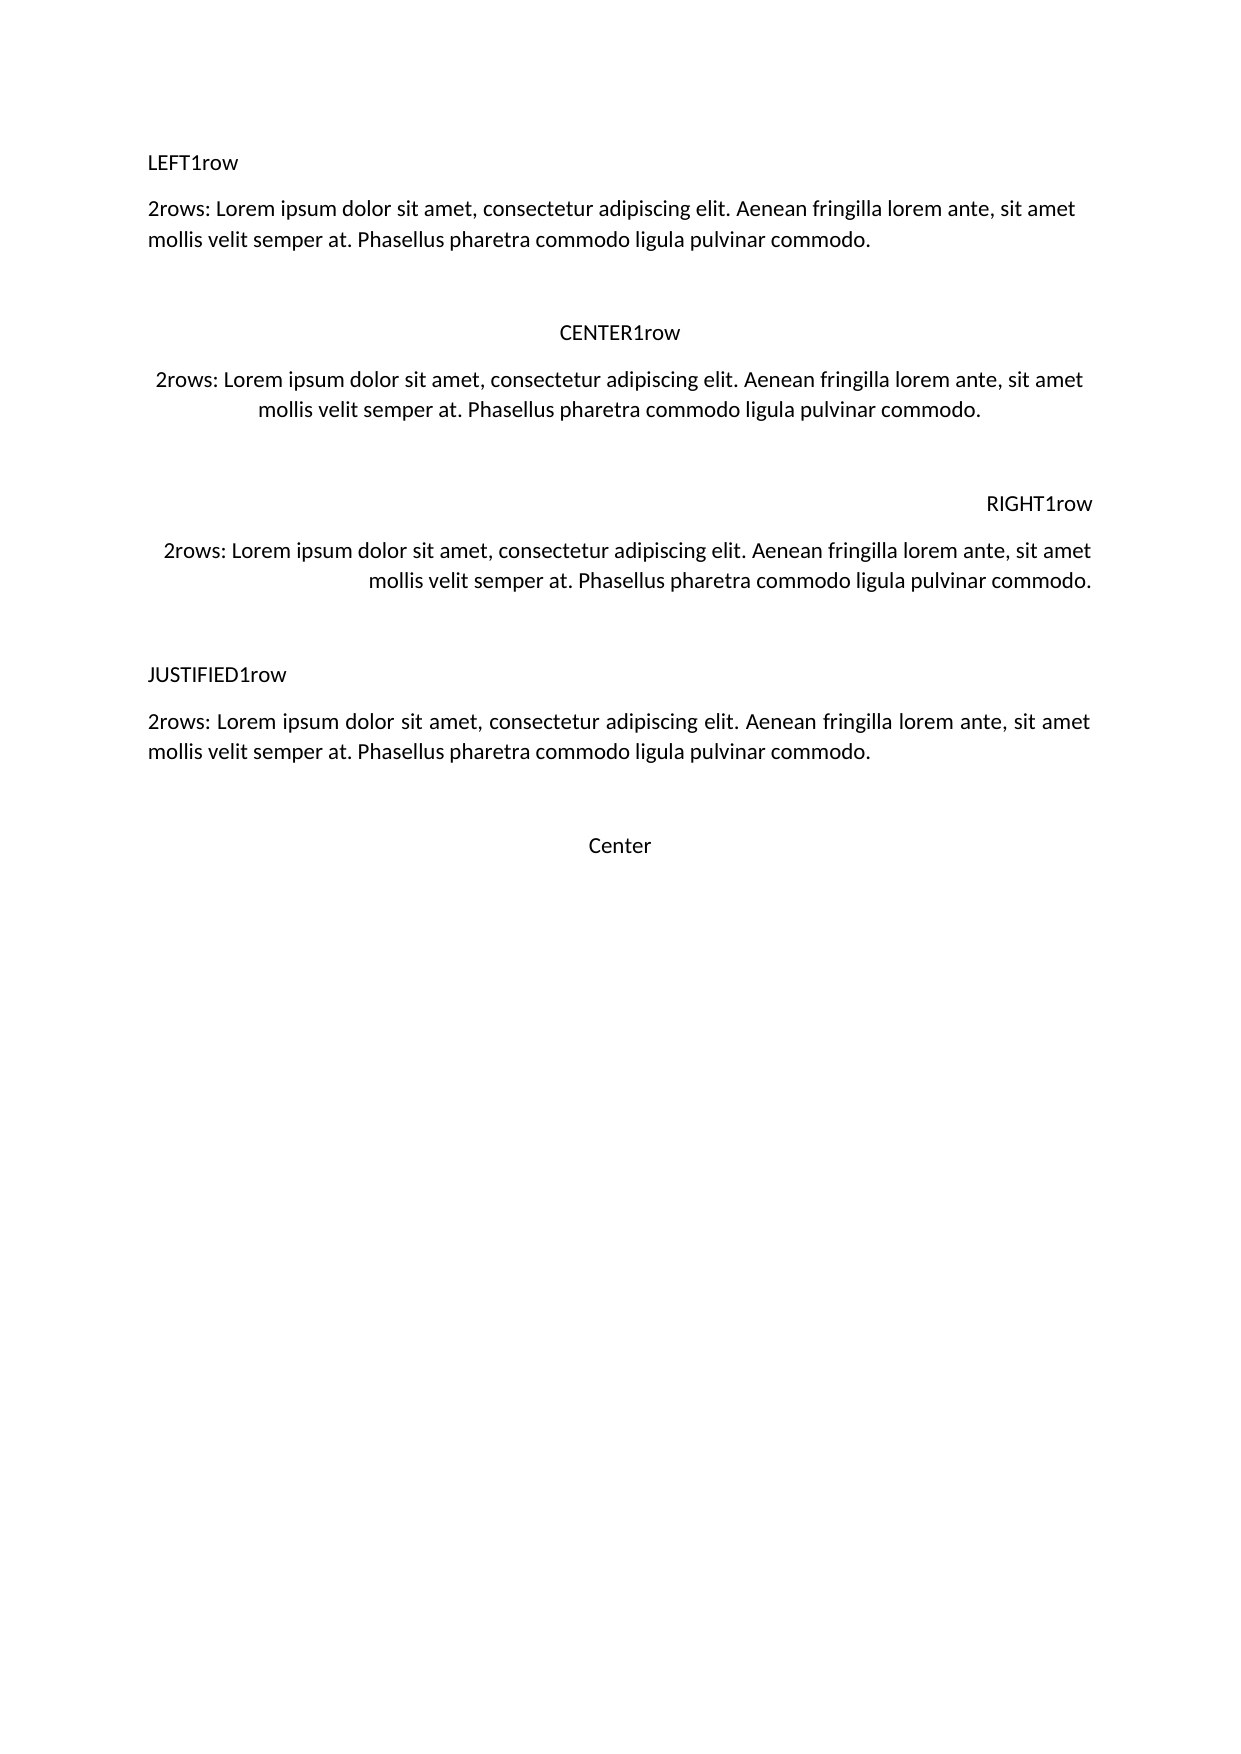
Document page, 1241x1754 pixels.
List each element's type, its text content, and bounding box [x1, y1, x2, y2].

text Center [148, 831, 1093, 859]
text 2rows: Lorem ipsum dolor sit amet, consectetur adipiscing elit. Aenean fringilla lorem ante, sit amet mollis velit semper at. Phasellus pharetra commodo ligula pulvinar commodo. [148, 536, 1093, 594]
text 2rows: Lorem ipsum dolor sit amet, consectetur adipiscing elit. Aenean fringilla lorem ante, sit amet mollis velit semper at. Phasellus pharetra commodo ligula pulvinar commodo. [148, 365, 1093, 423]
text 2rows: Lorem ipsum dolor sit amet, consectetur adipiscing elit. Aenean fringilla lorem ante, sit amet mollis velit semper at. Phasellus pharetra commodo ligula pulvinar commodo. [148, 707, 1093, 765]
text RIGHT1row [148, 489, 1093, 517]
text JUSTIFIED1row [148, 660, 1093, 688]
text LEFT1row [148, 148, 1093, 176]
text 2rows: Lorem ipsum dolor sit amet, consectetur adipiscing elit. Aenean fringilla lorem ante, sit amet mollis velit semper at. Phasellus pharetra commodo ligula pulvinar commodo. [148, 194, 1093, 253]
text CENTER1row [148, 318, 1093, 346]
